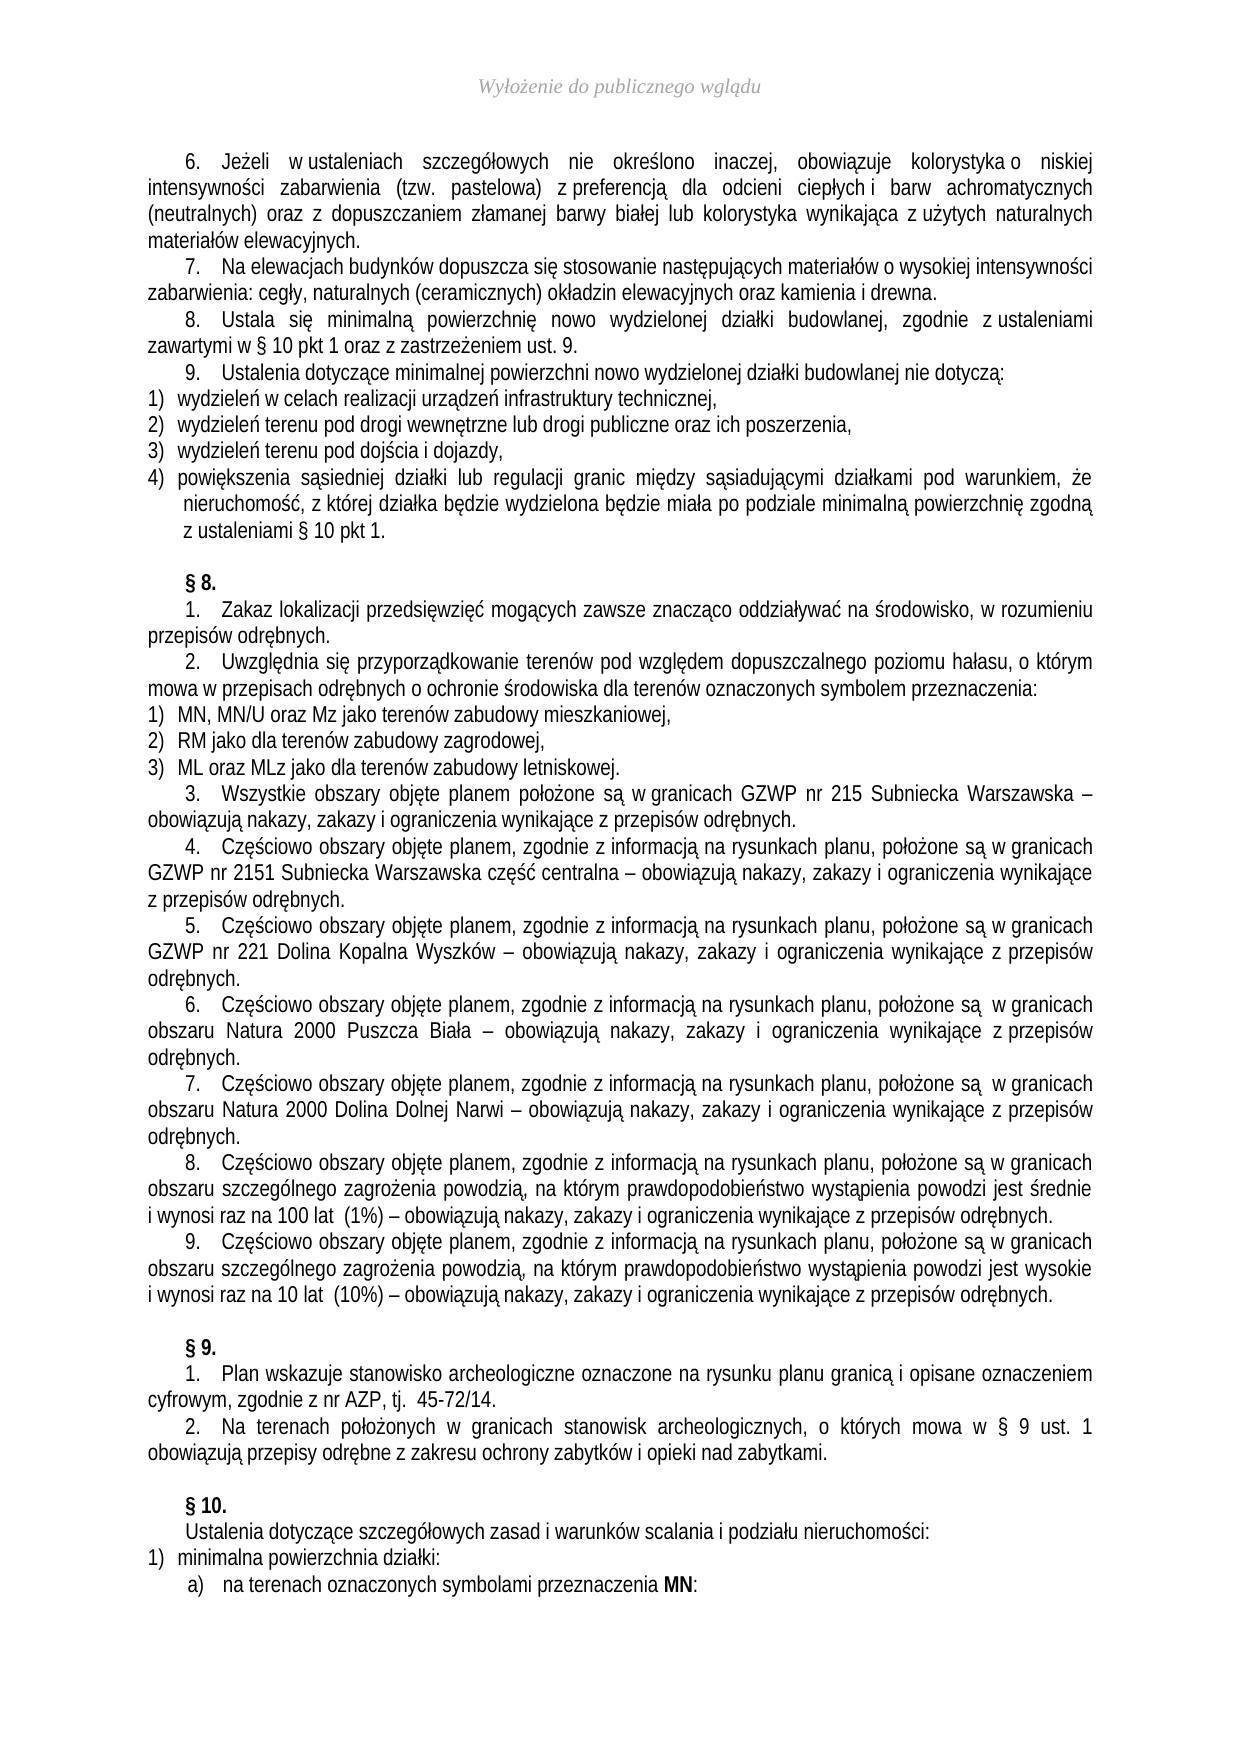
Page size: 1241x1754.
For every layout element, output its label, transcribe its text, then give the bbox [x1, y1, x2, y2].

list Uwzględnia się przyporządkowanie terenów pod względem dopuszczalnego poziomu hałasu, o którym mowa w przepisach odrębnych o ochronie środowiska dla terenów oznaczonych symbolem przeznaczenia: [148, 648, 1093, 701]
list wydzieleń w celach realizacji urządzeń infrastruktury technicznej, [148, 385, 1093, 411]
list Wszystkie obszary objęte planem położone są w granicach GZWP nr 215 Subniecka Warszawska – obowiązują nakazy, zakazy i ograniczenia wynikające z przepisów odrębnych. [148, 780, 1093, 833]
list Jeżeli w ustaleniach szczegółowych nie określono inaczej, obowiązuje kolorystyka o niskiej intensywności zabarwienia (tzw. pastelowa) z preferencją dla odcieni ciepłych i barw achromatycznych (neutralnych) oraz z dopuszczaniem złamanej barwy białej lub kolorystyka wynikająca z użytych naturalnych materiałów elewacyjnych. [148, 148, 1093, 253]
text Ustalenia dotyczące szczegółowych zasad i warunków scalania i podziału nieruchomości: [148, 1518, 1093, 1544]
list minimalna powierzchnia działki: [148, 1544, 1093, 1571]
list RM jako dla terenów zabudowy zagrodowej, [148, 727, 1093, 754]
list Ustalenia dotyczące minimalnej powierzchni nowo wydzielonej działki budowlanej nie dotyczą: [148, 358, 1093, 385]
list Na terenach położonych w granicach stanowisk archeologicznych, o których mowa w § 9 ust. 1 obowiązują przepisy odrębne z zakresu ochrony zabytków i opieki nad zabytkami. [148, 1413, 1093, 1465]
text § 10. [148, 1492, 1093, 1518]
list na terenach oznaczonych symbolami przeznaczenia MN: [187, 1571, 1093, 1597]
list Zakaz lokalizacji przedsięwzięć mogących zawsze znacząco oddziaływać na środowisko, w rozumieniu przepisów odrębnych. [148, 596, 1093, 648]
list wydzieleń terenu pod dojścia i dojazdy, [148, 437, 1093, 464]
list Częściowo obszary objęte planem, zgodnie z informacją na rysunkach planu, położone są w granicach obszaru Natura 2000 Puszcza Biała – obowiązują nakazy, zakazy i ograniczenia wynikające z przepisów odrębnych. [148, 991, 1093, 1070]
list Częściowo obszary objęte planem, zgodnie z informacją na rysunkach planu, położone są w granicach obszaru Natura 2000 Dolina Dolnej Narwi – obowiązują nakazy, zakazy i ograniczenia wynikające z przepisów odrębnych. [148, 1070, 1093, 1149]
text § 8. [148, 569, 1093, 596]
list Plan wskazuje stanowisko archeologiczne oznaczone na rysunku planu granicą i opisane oznaczeniem cyfrowym, zgodnie z nr AZP, tj. 45-72/14. [148, 1360, 1093, 1413]
list Częściowo obszary objęte planem, zgodnie z informacją na rysunkach planu, położone są w granicach GZWP nr 221 Dolina Kopalna Wyszków – obowiązują nakazy, zakazy i ograniczenia wynikające z przepisów odrębnych. [148, 912, 1093, 991]
list Ustala się minimalną powierzchnię nowo wydzielonej działki budowlanej, zgodnie z ustaleniami zawartymi w § 10 pkt 1 oraz z zastrzeżeniem ust. 9. [148, 306, 1093, 358]
list Częściowo obszary objęte planem, zgodnie z informacją na rysunkach planu, położone są w granicach GZWP nr 2151 Subniecka Warszawska część centralna – obowiązują nakazy, zakazy i ograniczenia wynikające z przepisów odrębnych. [148, 833, 1093, 912]
list ML oraz MLz jako dla terenów zabudowy letniskowej. [148, 754, 1093, 780]
list wydzieleń terenu pod drogi wewnętrzne lub drogi publiczne oraz ich poszerzenia, [148, 411, 1093, 437]
list Częściowo obszary objęte planem, zgodnie z informacją na rysunkach planu, położone są w granicach obszaru szczególnego zagrożenia powodzią, na którym prawdopodobieństwo wystąpienia powodzi jest średnie i wynosi raz na 100 lat (1%) – obowiązują nakazy, zakazy i ograniczenia wynikające z przepisów odrębnych. [148, 1149, 1093, 1228]
list Na elewacjach budynków dopuszcza się stosowanie następujących materiałów o wysokiej intensywności zabarwienia: cegły, naturalnych (ceramicznych) okładzin elewacyjnych oraz kamienia i drewna. [148, 253, 1093, 306]
text § 9. [148, 1333, 1093, 1360]
list Częściowo obszary objęte planem, zgodnie z informacją na rysunkach planu, położone są w granicach obszaru szczególnego zagrożenia powodzią, na którym prawdopodobieństwo wystąpienia powodzi jest wysokie i wynosi raz na 10 lat (10%) – obowiązują nakazy, zakazy i ograniczenia wynikające z przepisów odrębnych. [148, 1228, 1093, 1307]
list MN, MN/U oraz Mz jako terenów zabudowy mieszkaniowej, [148, 701, 1093, 727]
list powiększenia sąsiedniej działki lub regulacji granic między sąsiadującymi działkami pod warunkiem, że nieruchomość, z której działka będzie wydzielona będzie miała po podziale minimalną powierzchnię zgodną z ustaleniami § 10 pkt 1. [148, 464, 1093, 543]
